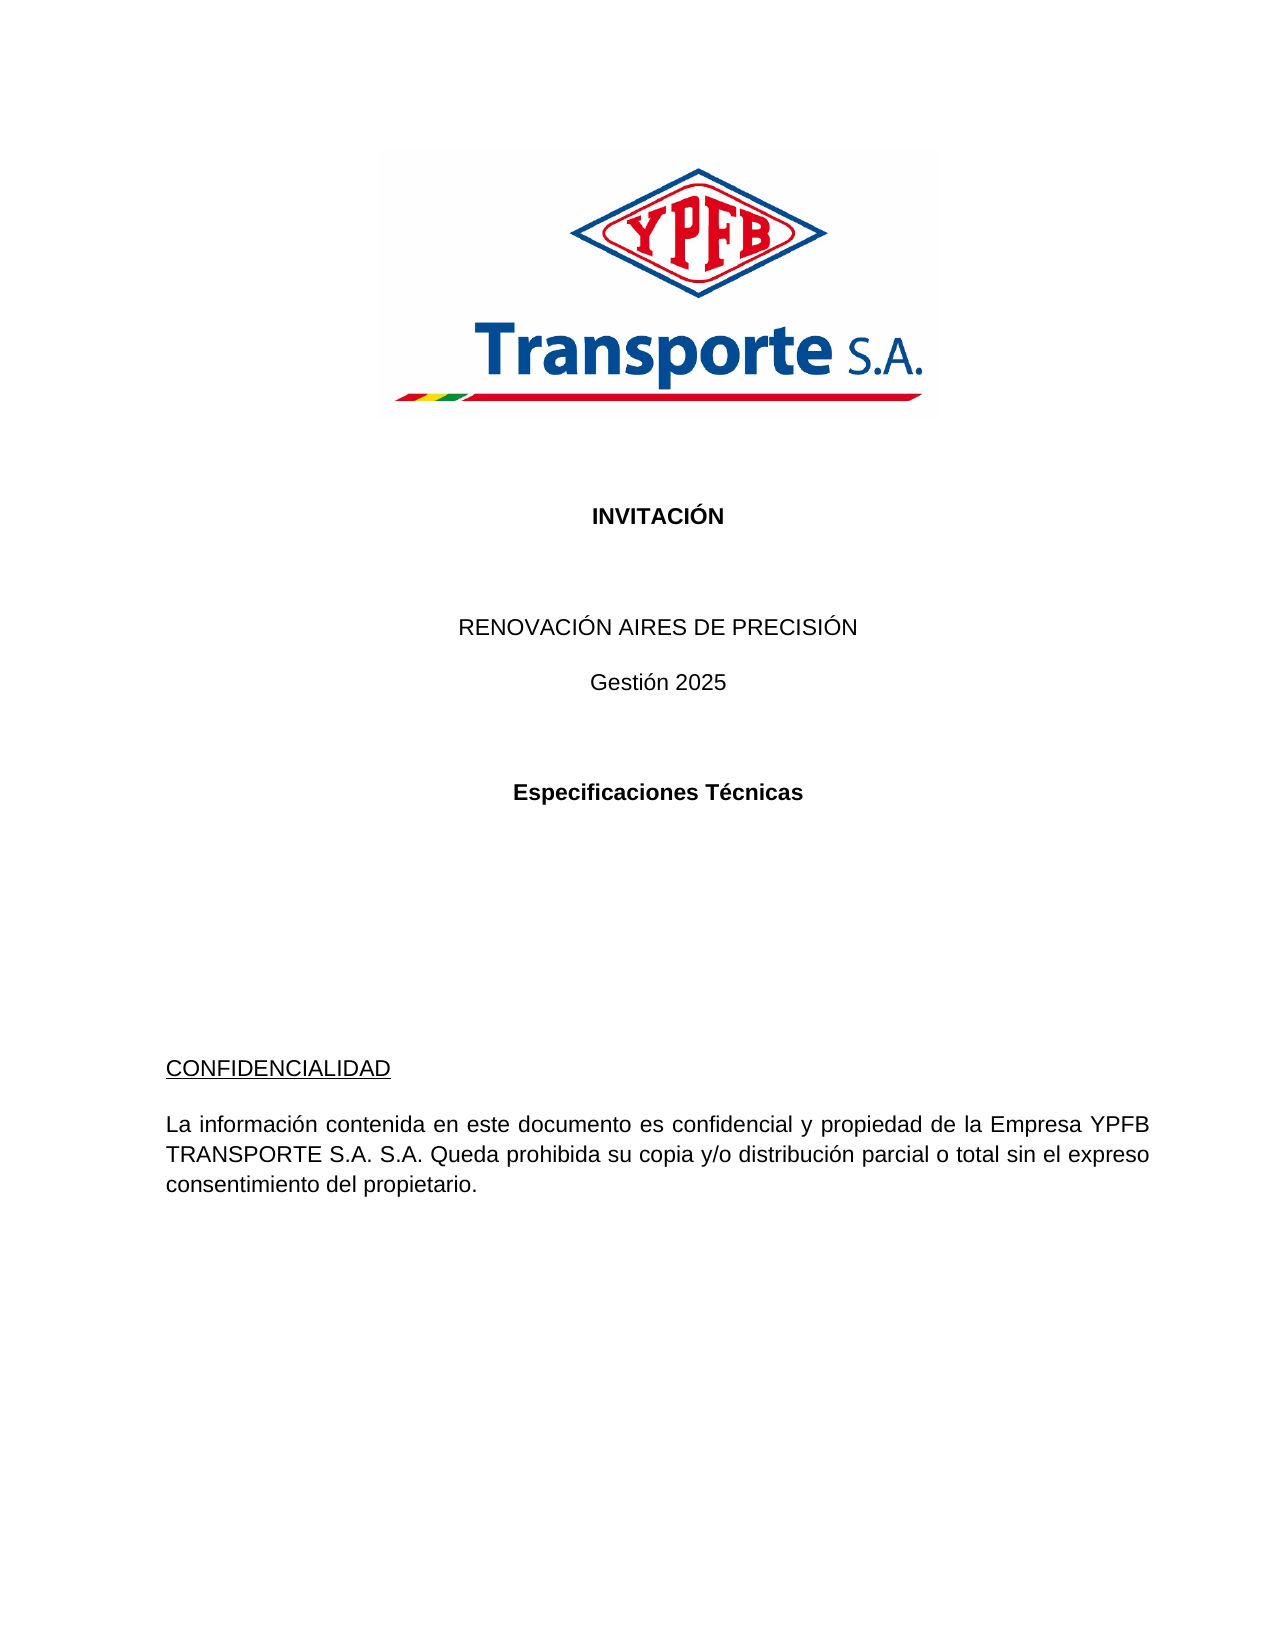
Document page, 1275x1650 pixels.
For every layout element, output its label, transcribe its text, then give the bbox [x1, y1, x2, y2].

text RENOVACIÓN AIRES DE PRECISIÓN [166, 614, 1150, 640]
text Gestión 2025 [166, 669, 1150, 695]
text INVITACIÓN [166, 503, 1150, 530]
picture [377, 150, 939, 420]
text Especificaciones Técnicas [166, 779, 1150, 806]
text CONFIDENCIALIDAD [166, 1055, 1150, 1082]
text La información contenida en este documento es confidencial y propiedad de la Empresa YPFB TRANSPORTE S.A. S.A. Queda prohibida su copia y/o distribución parcial o total sin el expreso consentimiento del propietario. [166, 1111, 1150, 1197]
